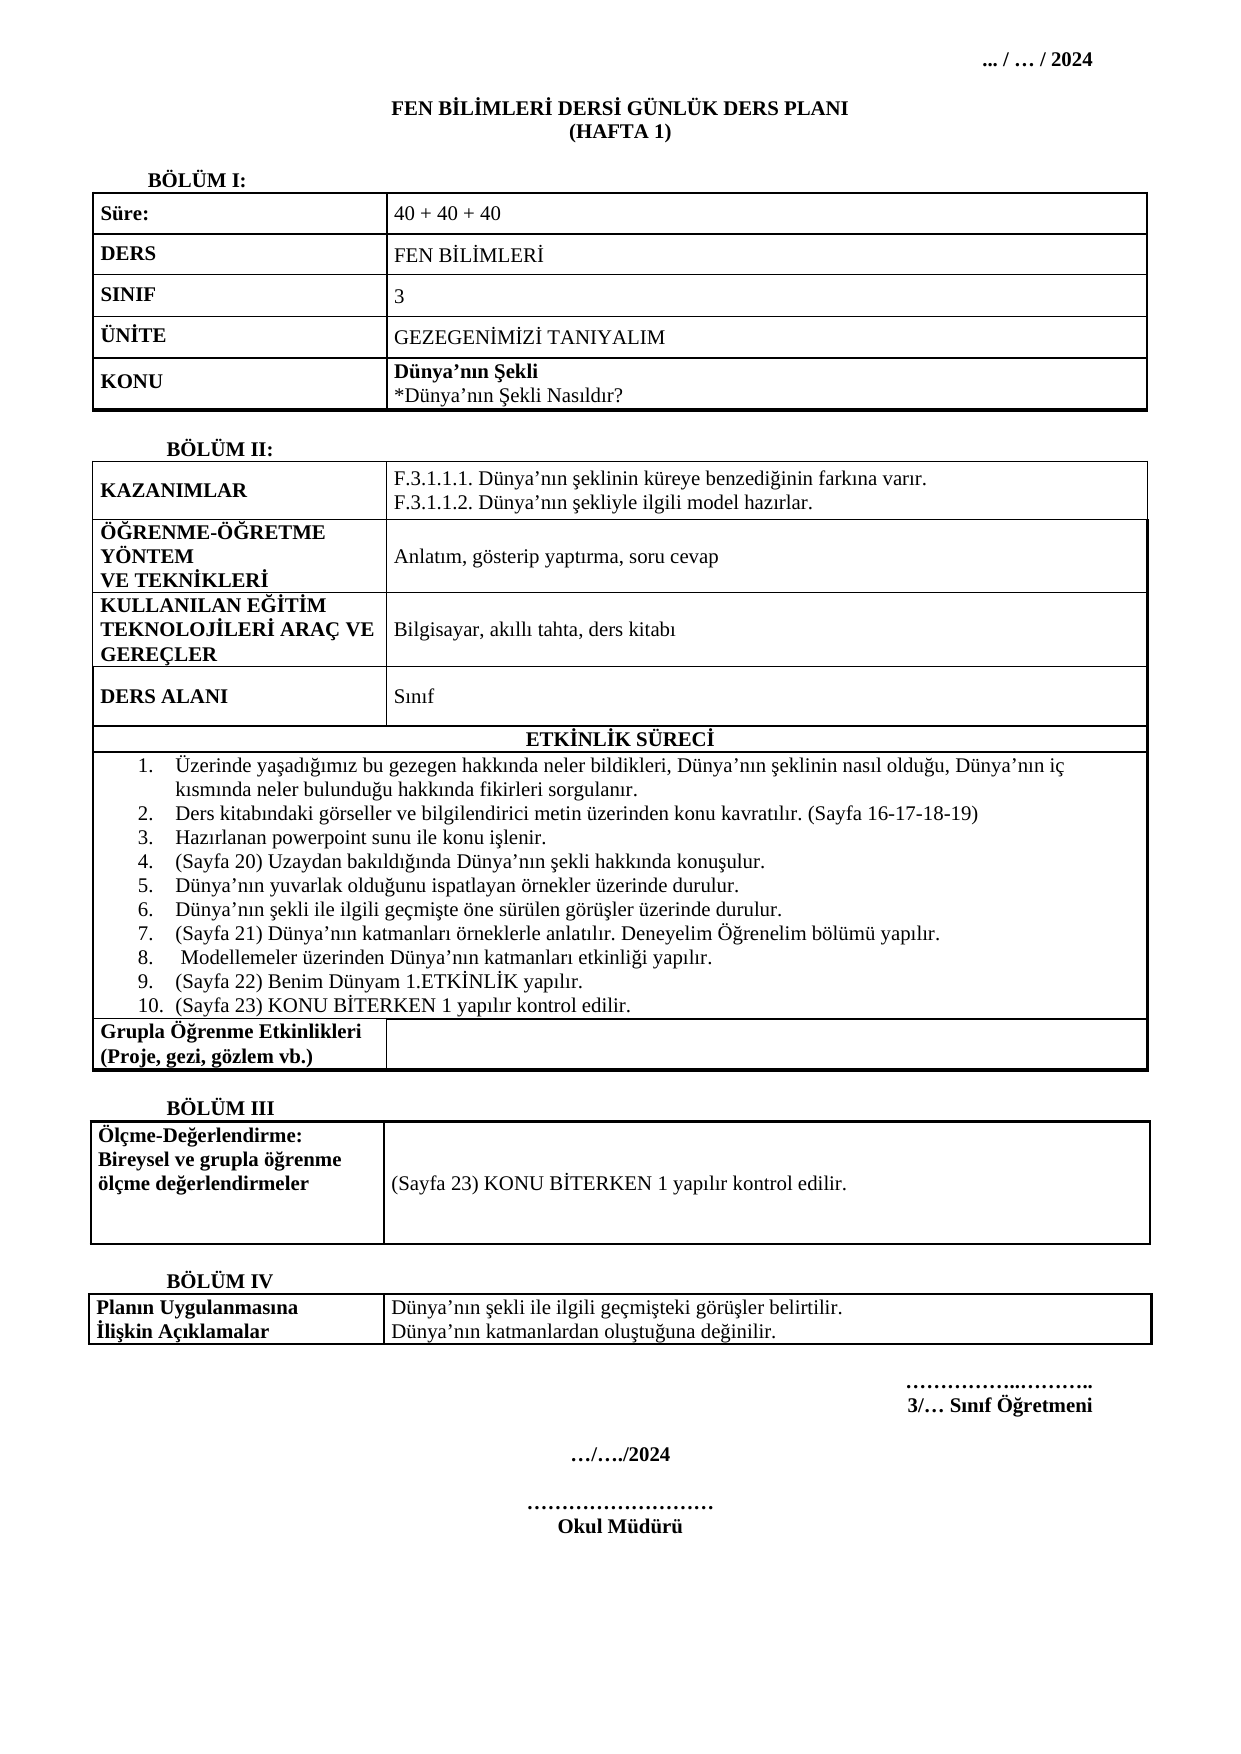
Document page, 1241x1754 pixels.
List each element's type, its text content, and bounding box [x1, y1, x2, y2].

table_cell Üzerinde yaşadığımız bu gezegen hakkında neler bildikleri, Dünya’nın şeklinin nasıl olduğu, Dünya’nın iç kısmında neler bulunduğu hakkında fikirleri sorgulanır. Ders kitabındaki görseller ve bilgilendirici metin üzerinden konu kavratılır. (Sayfa 16-17-18-19) Hazırlanan powerpoint sunu ile konu işlenir. (Sayfa 20) Uzaydan bakıldığında Dünya’nın şekli hakkında konuşulur. Dünya’nın yuvarlak olduğunu ispatlayan örnekler üzerinde durulur. Dünya’nın şekli ile ilgili geçmişte öne sürülen görüşler üzerinde durulur. (Sayfa 21) Dünya’nın katmanları örneklerle anlatılır. Deneyelim Öğrenelim bölümü yapılır. Modellemeler üzerinden Dünya’nın katmanları etkinliği yapılır. (Sayfa 22) Benim Dünyam 1.ETKİNLİK yapılır. (Sayfa 23) KONU BİTERKEN 1 yapılır kontrol edilir. [94, 753, 1146, 1017]
table_header 40 + 40 + 40 [388, 194, 1146, 233]
table_cell ETKİNLİK SÜRECİ [94, 727, 1146, 751]
table_cell 3 [388, 275, 1146, 316]
table_header (Sayfa 23) KONU BİTERKEN 1 yapılır kontrol edilir. [385, 1123, 1149, 1243]
table_cell DERS ALANI [94, 667, 386, 725]
text ... / … / 2024 [148, 47, 1092, 71]
text ……………………… [148, 1490, 1092, 1514]
text 3/… Sınıf Öğretmeni [148, 1393, 1092, 1417]
table_cell Anlatım, gösterip yaptırma, soru cevap [387, 520, 1146, 592]
table_header F.3.1.1.1. Dünya’nın şeklinin küreye benzediğinin farkına varır. F.3.1.1.2. Dünya’nın şekliyle ilgili model hazırlar. [387, 462, 1147, 519]
table_cell Sınıf [387, 667, 1146, 725]
subtitle BÖLÜM IV [148, 1269, 1092, 1293]
table_header KAZANIMLAR [93, 462, 386, 519]
table_header Süre: [94, 194, 386, 233]
table_cell Grupla Öğrenme Etkinlikleri (Proje, gezi, gözlem vb.) [94, 1019, 386, 1068]
text BÖLÜM II: [148, 436, 1092, 461]
table_header Dünya’nın şekli ile ilgili geçmişteki görüşler belirtilir. Dünya’nın katmanlardan oluştuğuna değinilir. [385, 1295, 1150, 1343]
table_cell Dünya’nın Şekli *Dünya’nın Şekli Nasıldır? [388, 359, 1146, 408]
text FEN BİLİMLERİ DERSİ GÜNLÜK DERS PLANI [148, 95, 1092, 119]
table_cell Bilgisayar, akıllı tahta, ders kitabı [387, 593, 1146, 666]
table_cell GEZEGENİMİZİ TANIYALIM [388, 317, 1146, 357]
table_cell KULLANILAN EĞİTİM TEKNOLOJİLERİ ARAÇ VE GEREÇLER [93, 593, 386, 666]
text BÖLÜM I: [148, 168, 1092, 192]
table_cell DERS [94, 235, 386, 274]
table_cell ÜNİTE [94, 317, 386, 357]
text ……………..……….. [148, 1369, 1092, 1393]
subtitle BÖLÜM III [148, 1096, 1092, 1120]
table_cell FEN BİLİMLERİ [388, 235, 1146, 274]
table_cell SINIF [94, 275, 386, 316]
text …/…./2024 [148, 1442, 1092, 1466]
table_header Ölçme-Değerlendirme: Bireysel ve grupla öğrenme ölçme değerlendirmeler [92, 1123, 383, 1243]
table_header Planın Uygulanmasına İlişkin Açıklamalar [90, 1295, 383, 1343]
table_cell [387, 1020, 1146, 1068]
table_cell KONU [94, 359, 386, 408]
table_cell ÖĞRENME-ÖĞRETME YÖNTEM VE TEKNİKLERİ [93, 520, 386, 592]
text (HAFTA 1) [148, 119, 1092, 143]
text Okul Müdürü [148, 1514, 1092, 1538]
